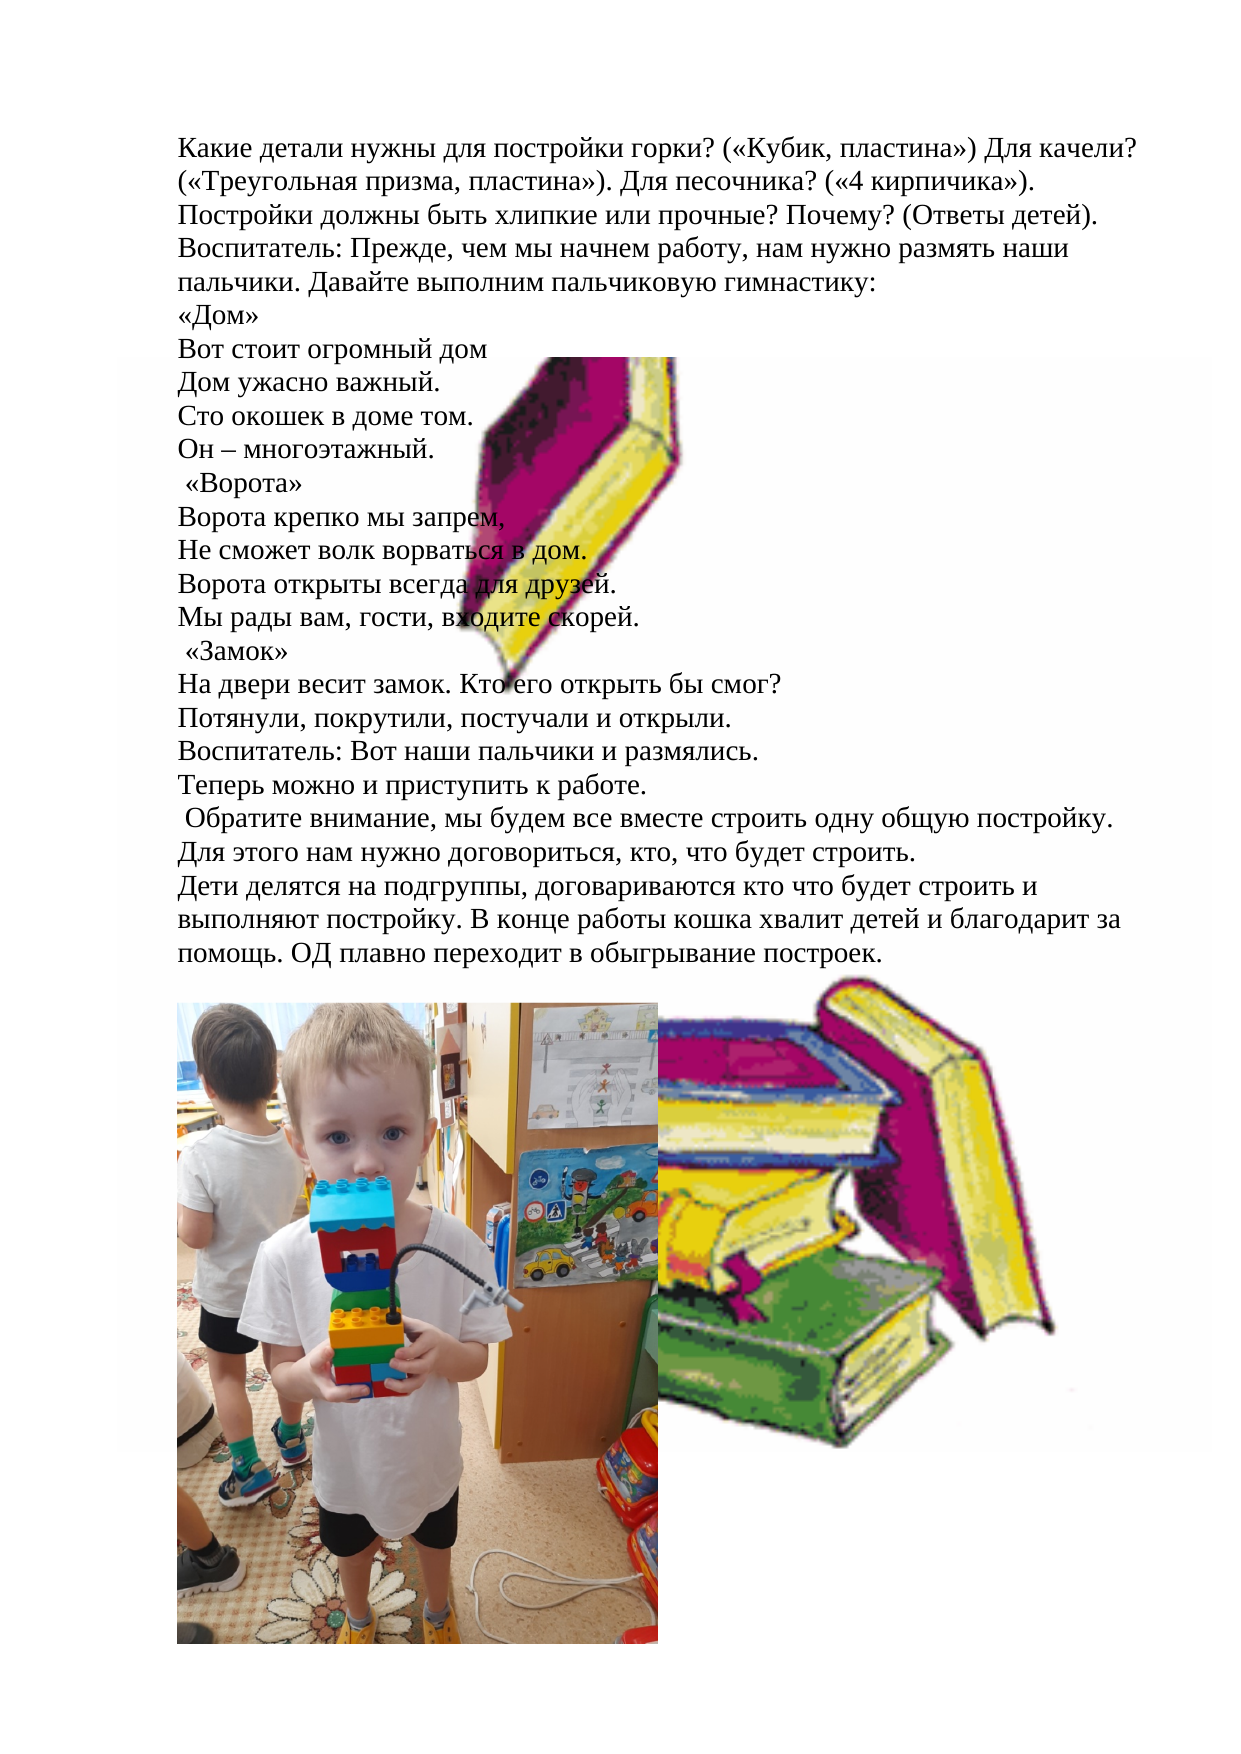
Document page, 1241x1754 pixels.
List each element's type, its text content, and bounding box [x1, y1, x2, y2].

text «Ворота» [177, 465, 1152, 499]
text «Замок» [177, 633, 1152, 666]
text Дом ужасно важный. [177, 364, 1152, 398]
text Сто окошек в доме том. [177, 398, 1152, 432]
text Дети делятся на подгруппы, договариваются кто что будет строить и выполняют постройку. В конце работы кошка хвалит детей и благодарит за помощь. ОД плавно переходит в обыгрывание построек. [177, 868, 1152, 968]
text Воспитатель: Вот наши пальчики и размялись. [177, 733, 1152, 767]
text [177, 130, 1152, 197]
text На двери весит замок. Кто его открыть бы смог? [177, 666, 1152, 700]
text Обратите внимание, мы будем все вместе строить одну общую постройку. Для этого нам нужно договориться, кто, что будет строить. [177, 801, 1152, 868]
text Ворота крепко мы запрем, [177, 499, 1152, 532]
text Не сможет волк ворваться в дом. [177, 532, 1152, 566]
text Теперь можно и приступить к работе. [177, 767, 1152, 801]
text Постройки должны быть хлипкие или прочные? Почему? (Ответы детей). [177, 197, 1152, 230]
text Потянули, покрутили, постучали и открыли. [177, 700, 1152, 733]
text «Дом» [177, 297, 1152, 331]
text Мы рады вам, гости, входите скорей. [177, 599, 1152, 633]
text Ворота открыты всегда для друзей. [177, 566, 1152, 599]
text Воспитатель: Прежде, чем мы начнем работу, нам нужно размять наши пальчики. Давайте выполним пальчиковую гимнастику: [177, 230, 1152, 297]
text Вот стоит огромный дом [177, 331, 1152, 364]
text Он – многоэтажный. [177, 432, 1152, 465]
picture [117, 357, 1212, 1643]
